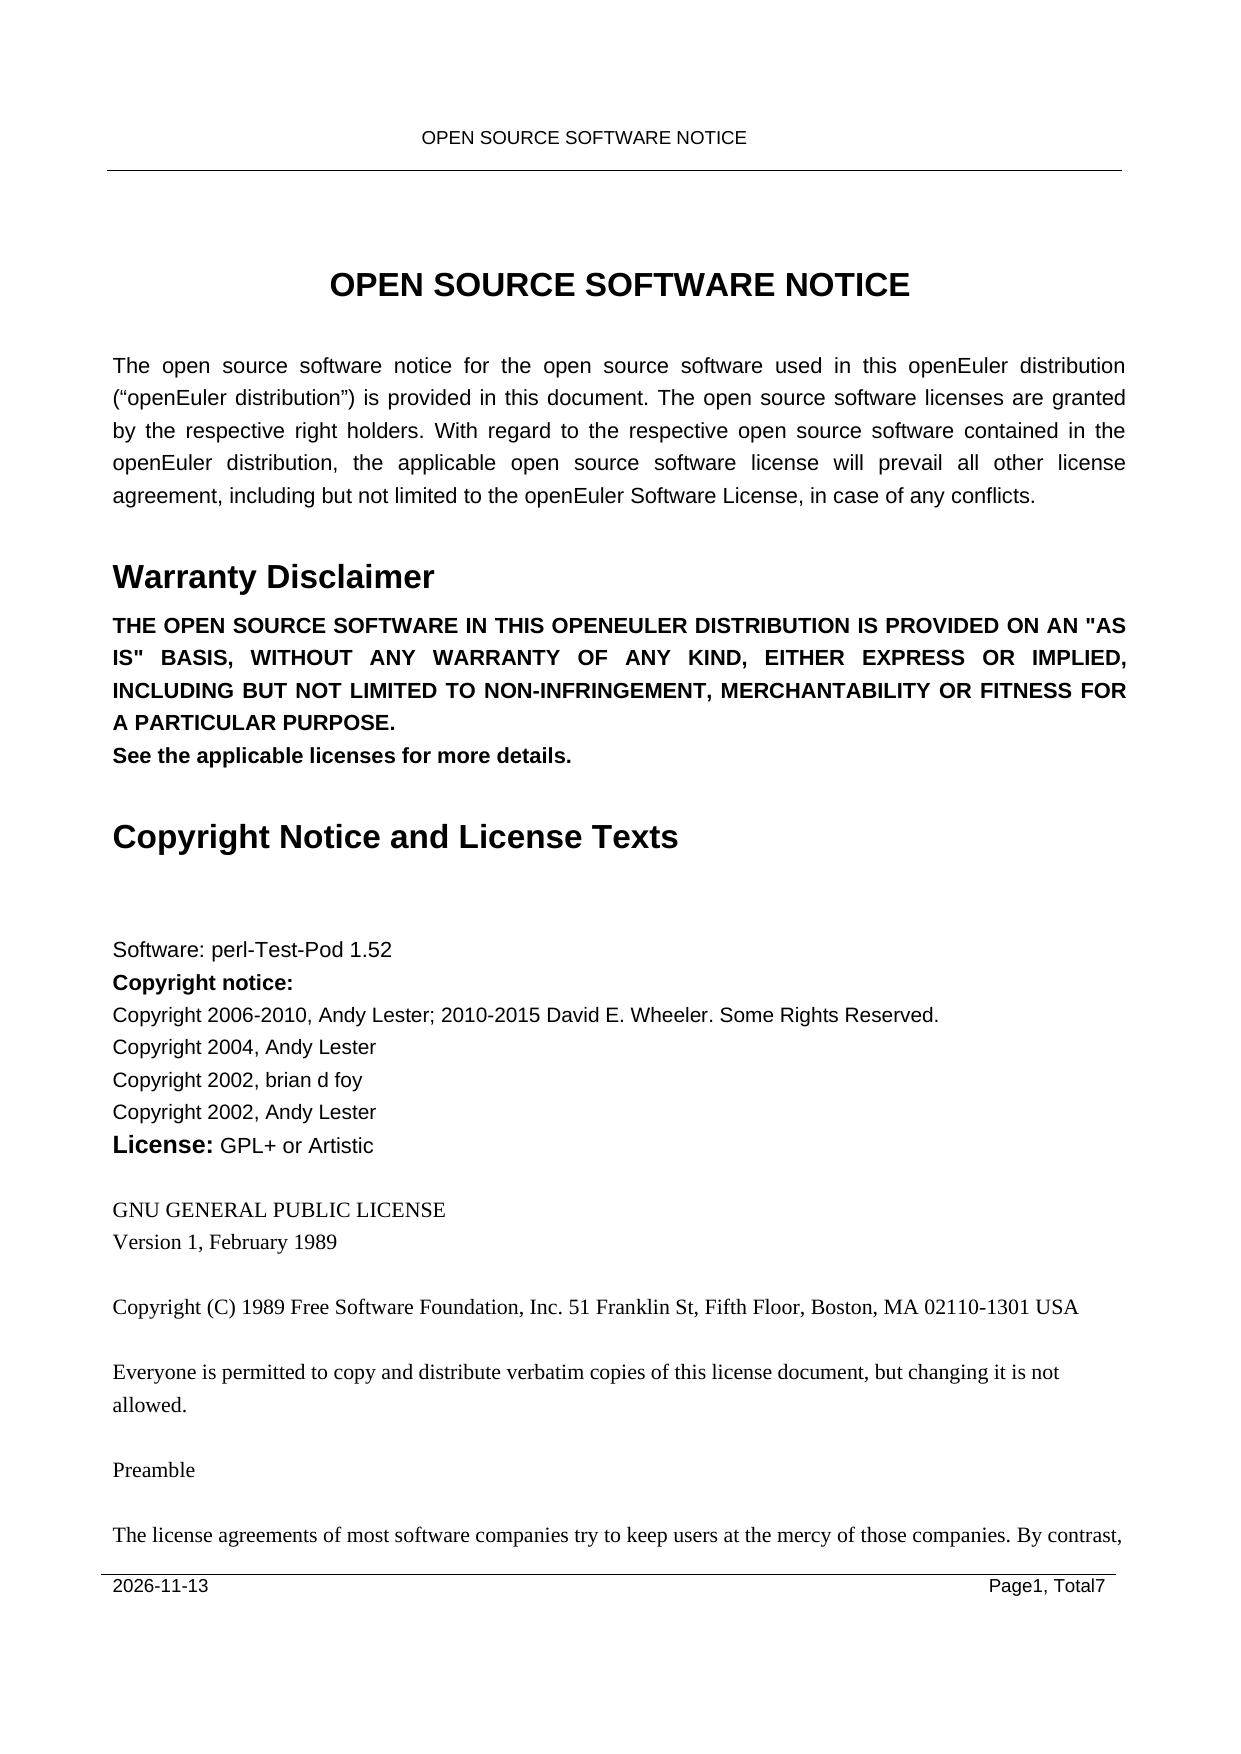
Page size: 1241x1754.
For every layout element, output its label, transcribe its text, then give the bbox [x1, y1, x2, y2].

text Copyright Notice and License Texts [112, 804, 1128, 869]
text The open source software notice for the open source software used in this openEuler distribution (“openEuler distribution”) is provided in this document. The open source software licenses are granted by the respective right holders. With regard to the respective open source software contained in the openEuler distribution, the applicable open source software license will prevail all other license agreement, including but not limited to the openEuler Software License, in case of any conflicts. [112, 349, 1128, 511]
text Copyright 2006-2010, Andy Lester; 2010-2015 David E. Wheeler. Some Rights Reserved. [112, 998, 1128, 1031]
text Copyright 2002, Andy Lester [112, 1096, 1128, 1128]
text Software: perl-Test-Pod 1.52 [112, 933, 1128, 966]
text Warranty Disclaimer [112, 544, 1128, 609]
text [112, 1128, 1128, 1551]
text THE OPEN SOURCE SOFTWARE IN THIS OPENEULER DISTRIBUTION IS PROVIDED ON AN "AS IS" BASIS, WITHOUT ANY WARRANTY OF ANY KIND, EITHER EXPRESS OR IMPLIED, INCLUDING BUT NOT LIMITED TO NON-INFRINGEMENT, MERCHANTABILITY OR FITNESS FOR A PARTICULAR PURPOSE. See the applicable licenses for more details. [112, 609, 1128, 771]
text Copyright 2002, brian d foy [112, 1063, 1128, 1096]
text Copyright 2004, Andy Lester [112, 1031, 1128, 1063]
text Copyright notice: [112, 966, 1128, 998]
text OPEN SOURCE SOFTWARE NOTICE [112, 251, 1128, 316]
